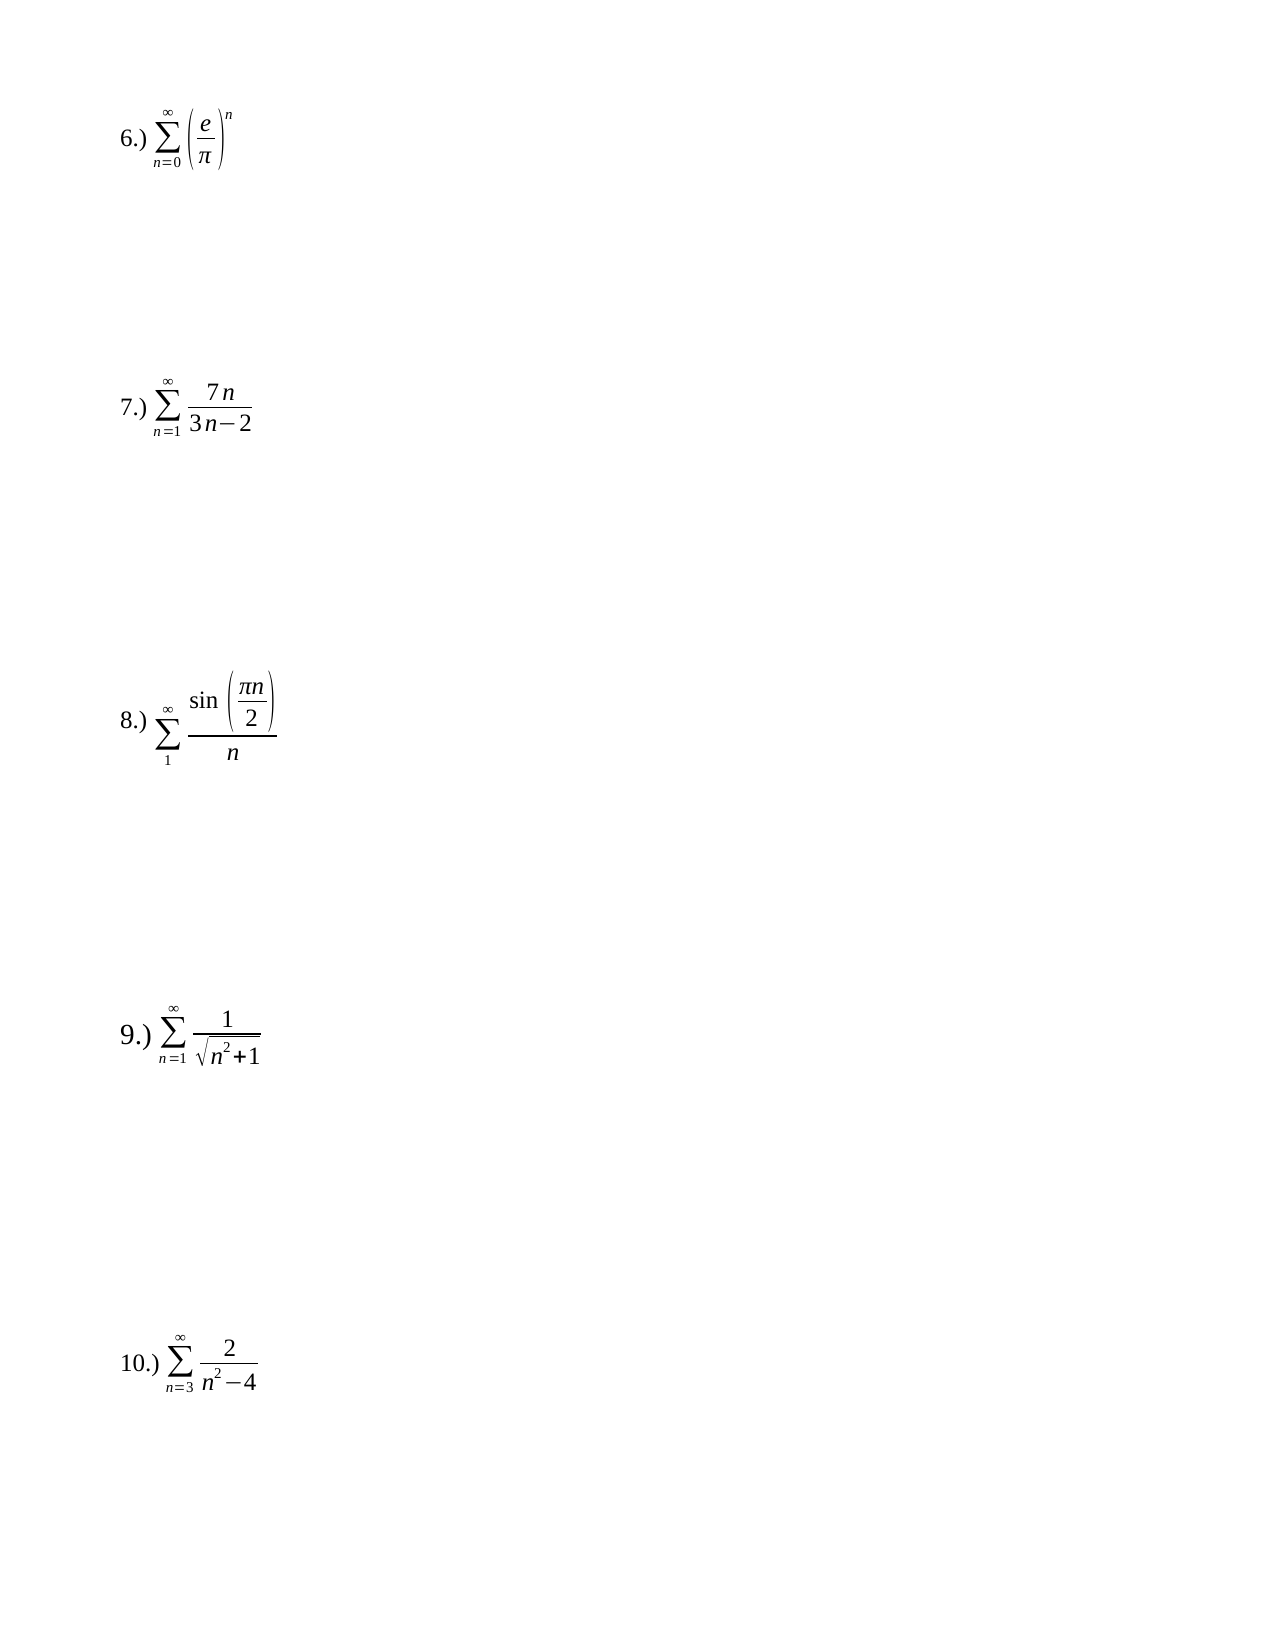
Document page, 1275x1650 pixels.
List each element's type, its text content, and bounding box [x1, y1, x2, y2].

text 7.) [120, 372, 1155, 440]
text 10.) [120, 1328, 1155, 1396]
text 9.) [120, 999, 1155, 1069]
text 8.) [120, 670, 1155, 769]
text 6.) [120, 104, 1155, 171]
